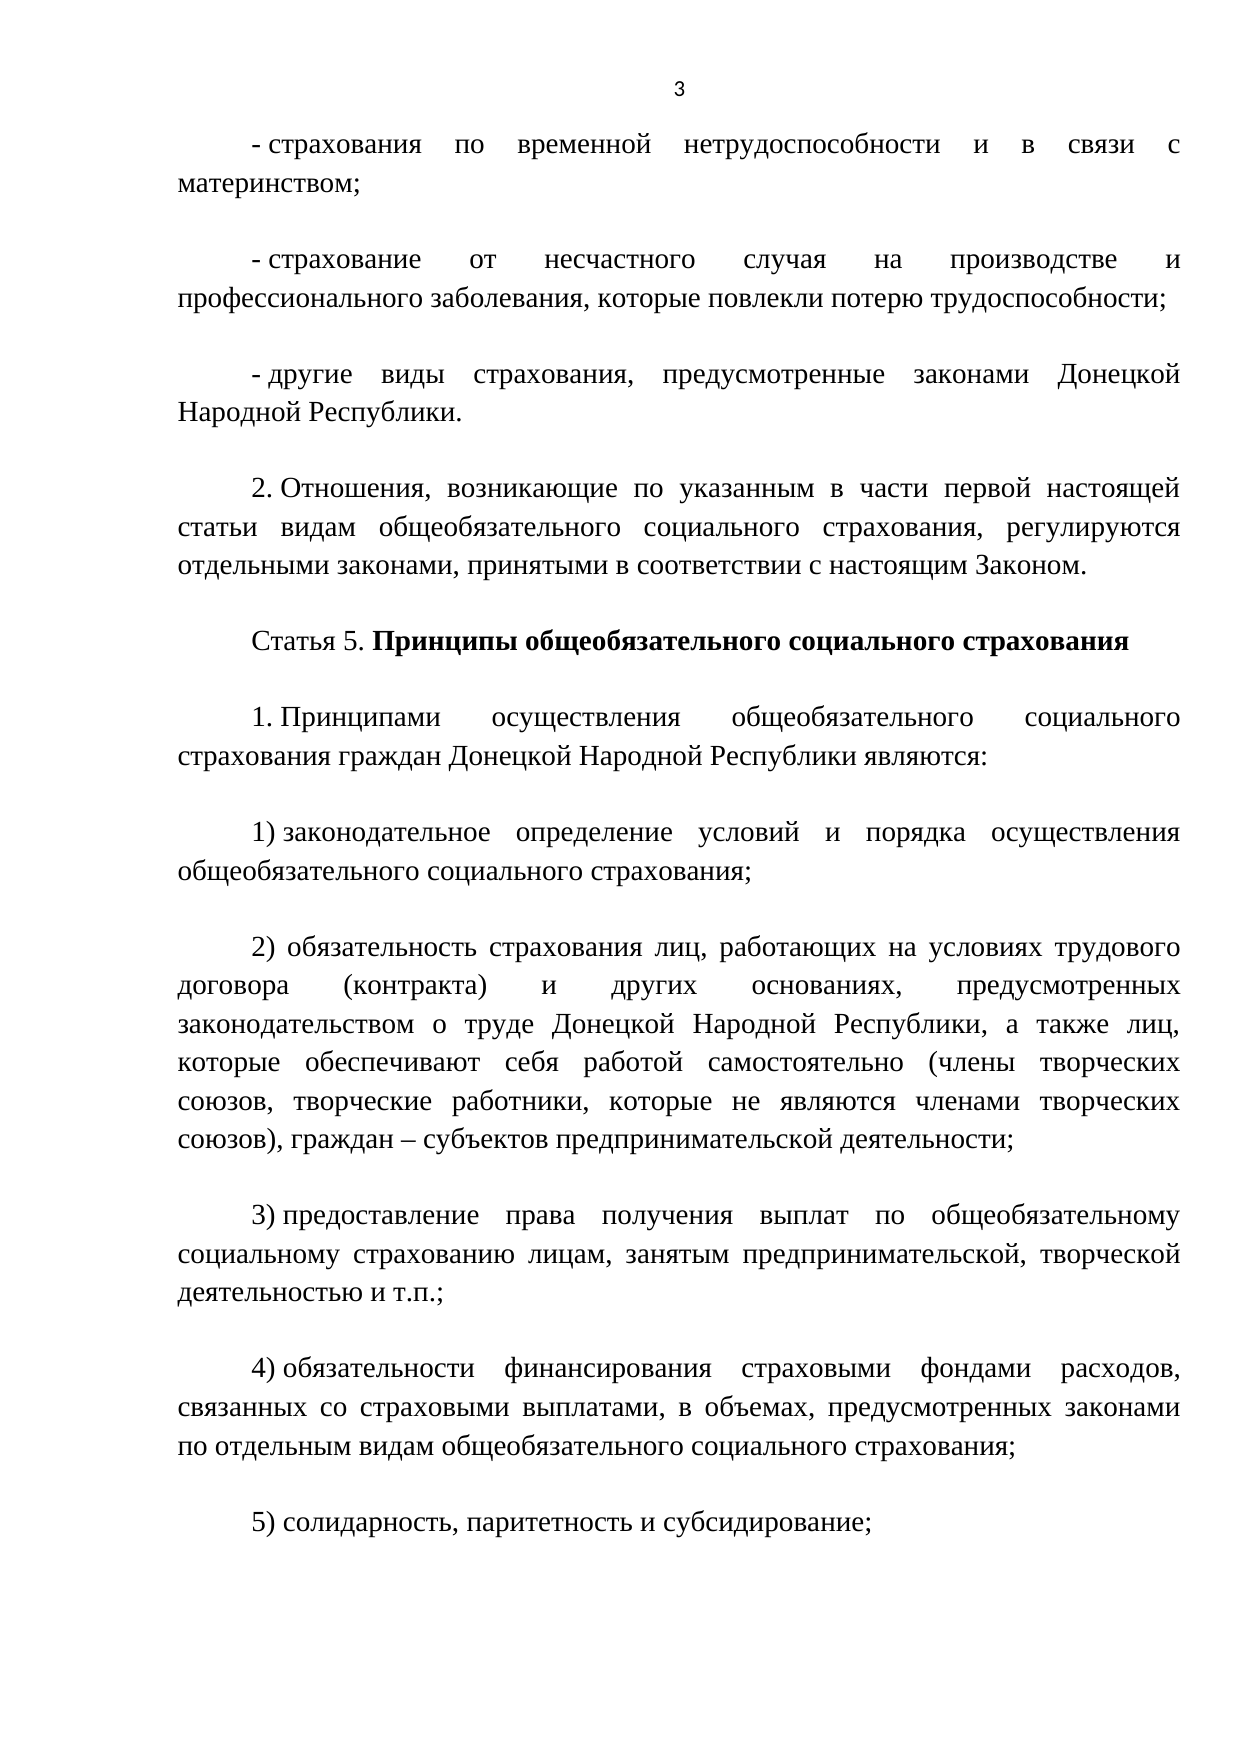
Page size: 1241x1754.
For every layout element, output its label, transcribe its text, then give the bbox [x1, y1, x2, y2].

text 2) обязательность страхования лиц, работающих на условиях трудового договора (контракта) и других основаниях, предусмотренных законодательством о труде Донецкой Народной Республики, а также лиц, которые обеспечивают себя работой самостоятельно (члены творческих союзов, творческие работники, которые не являются членами творческих союзов), граждан – субъектов предпринимательской деятельности; [177, 929, 1181, 1155]
text - другие виды страхования, предусмотренные законами Донецкой Народной Республики. [177, 356, 1181, 428]
text 3) предоставление права получения выплат по общеобязательному социальному страхованию лицам, занятым предпринимательской, творческой деятельностью и т.п.; [177, 1197, 1181, 1308]
text 2. Отношения, возникающие по указанным в части первой настоящей статьи видам общеобязательного социального страхования, регулируются отдельными законами, принятыми в соответствии с настоящим Законом. [177, 470, 1181, 581]
text 5) солидарность, паритетность и субсидирование; [177, 1504, 1181, 1537]
text 1. Принципами осуществления общеобязательного социального страхования граждан Донецкой Народной Республики являются: [177, 699, 1181, 772]
text - страхования по временной нетрудоспособности и в связи с материнством; [177, 127, 1181, 199]
text - страхование от несчастного случая на производстве и профессионального заболевания, которые повлекли потерю трудоспособности; [177, 241, 1181, 313]
text 1) законодательное определение условий и порядка осуществления общеобязательного социального страхования; [177, 814, 1181, 886]
text 4) обязательности финансирования страховыми фондами расходов, связанных со страховыми выплатами, в объемах, предусмотренных законами по отдельным видам общеобязательного социального страхования; [177, 1351, 1181, 1461]
text Статья 5. Принципы общеобязательного социального страхования [177, 623, 1181, 657]
